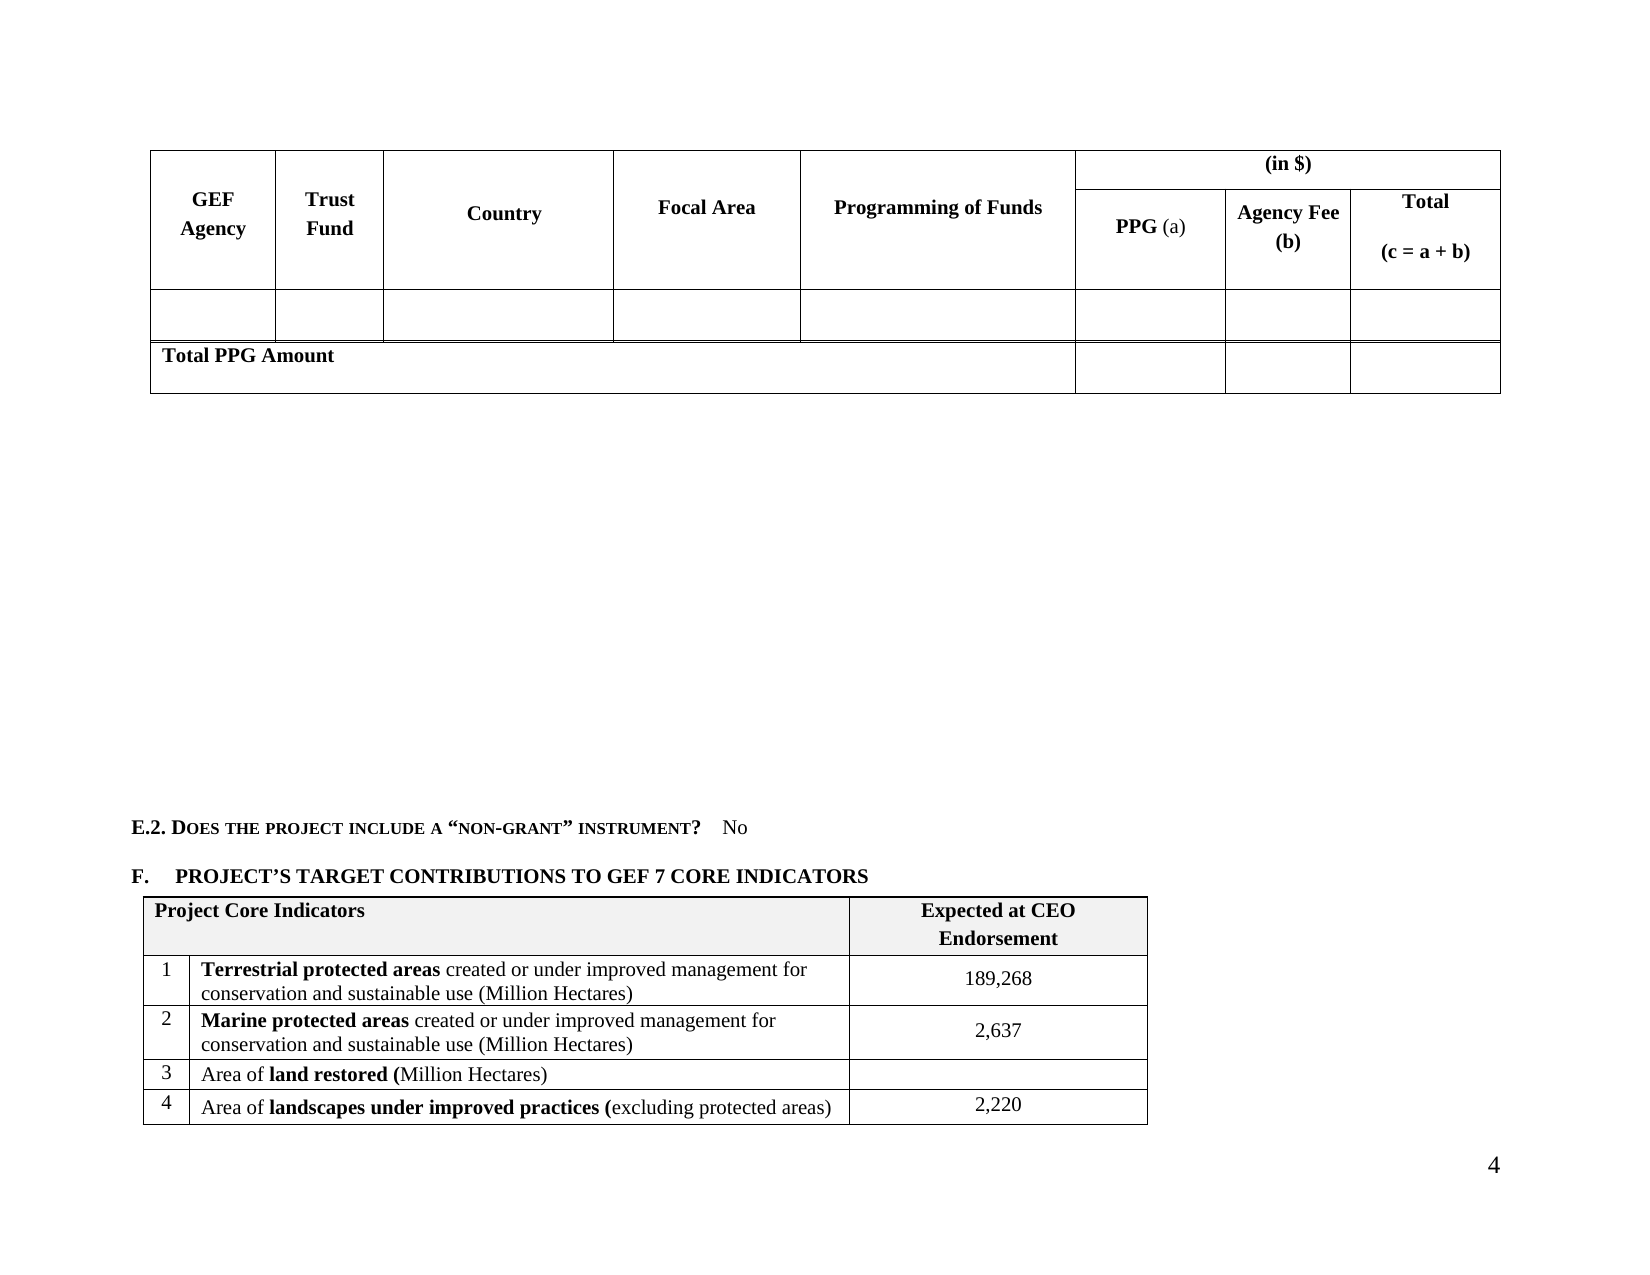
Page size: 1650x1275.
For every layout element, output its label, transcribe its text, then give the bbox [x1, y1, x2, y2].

table_cell [1076, 343, 1225, 393]
text F. Project’s Target Contributions to GEF 7 Core Indicators [131, 864, 1500, 888]
table_header Programming of Funds [801, 151, 1075, 289]
table_cell [1351, 343, 1500, 393]
table_header Trust Fund [276, 151, 383, 289]
table_cell [276, 290, 383, 340]
table_cell [1351, 290, 1500, 340]
table_cell [850, 1060, 1147, 1089]
table_cell [1226, 290, 1350, 340]
table_cell Area of land restored (Million Hectares) [190, 1060, 849, 1089]
table_header Focal Area [614, 151, 800, 289]
table_header Country [384, 151, 613, 289]
table_header Expected at CEO Endorsement [850, 898, 1147, 955]
table_cell Total PPG Amount [151, 343, 1075, 393]
table_header GEF Agency [151, 151, 275, 289]
table_cell Terrestrial protected areas created or under improved management for conservation and sustainable use (Million Hectares) [190, 956, 849, 1004]
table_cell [190, 1090, 849, 1124]
table_cell [1076, 290, 1225, 340]
table_cell [801, 290, 1075, 340]
table_header (in $) [1076, 151, 1500, 188]
table_cell PPG (a) [1076, 190, 1225, 289]
table_cell Total (c = a + b) [1351, 190, 1500, 289]
text E.2. Does the project include a “non-grant” instrument? No [131, 815, 1500, 839]
table_cell 2,637 [850, 1006, 1147, 1059]
table_cell 1 [144, 956, 189, 1004]
table_cell Marine protected areas created or under improved management for conservation and sustainable use (Million Hectares) [190, 1006, 849, 1059]
table_cell [384, 290, 613, 340]
table_header Project Core Indicators [144, 898, 849, 955]
table_cell 2,220 [850, 1090, 1147, 1124]
table_cell 2 [144, 1006, 189, 1059]
table_cell 3 [144, 1060, 189, 1089]
table_cell 189,268 [850, 956, 1147, 1004]
table_cell [614, 290, 800, 340]
table_cell Agency Fee (b) [1226, 190, 1350, 289]
table_cell [1226, 343, 1350, 393]
table_cell [151, 290, 275, 340]
table_cell 4 [144, 1090, 189, 1124]
